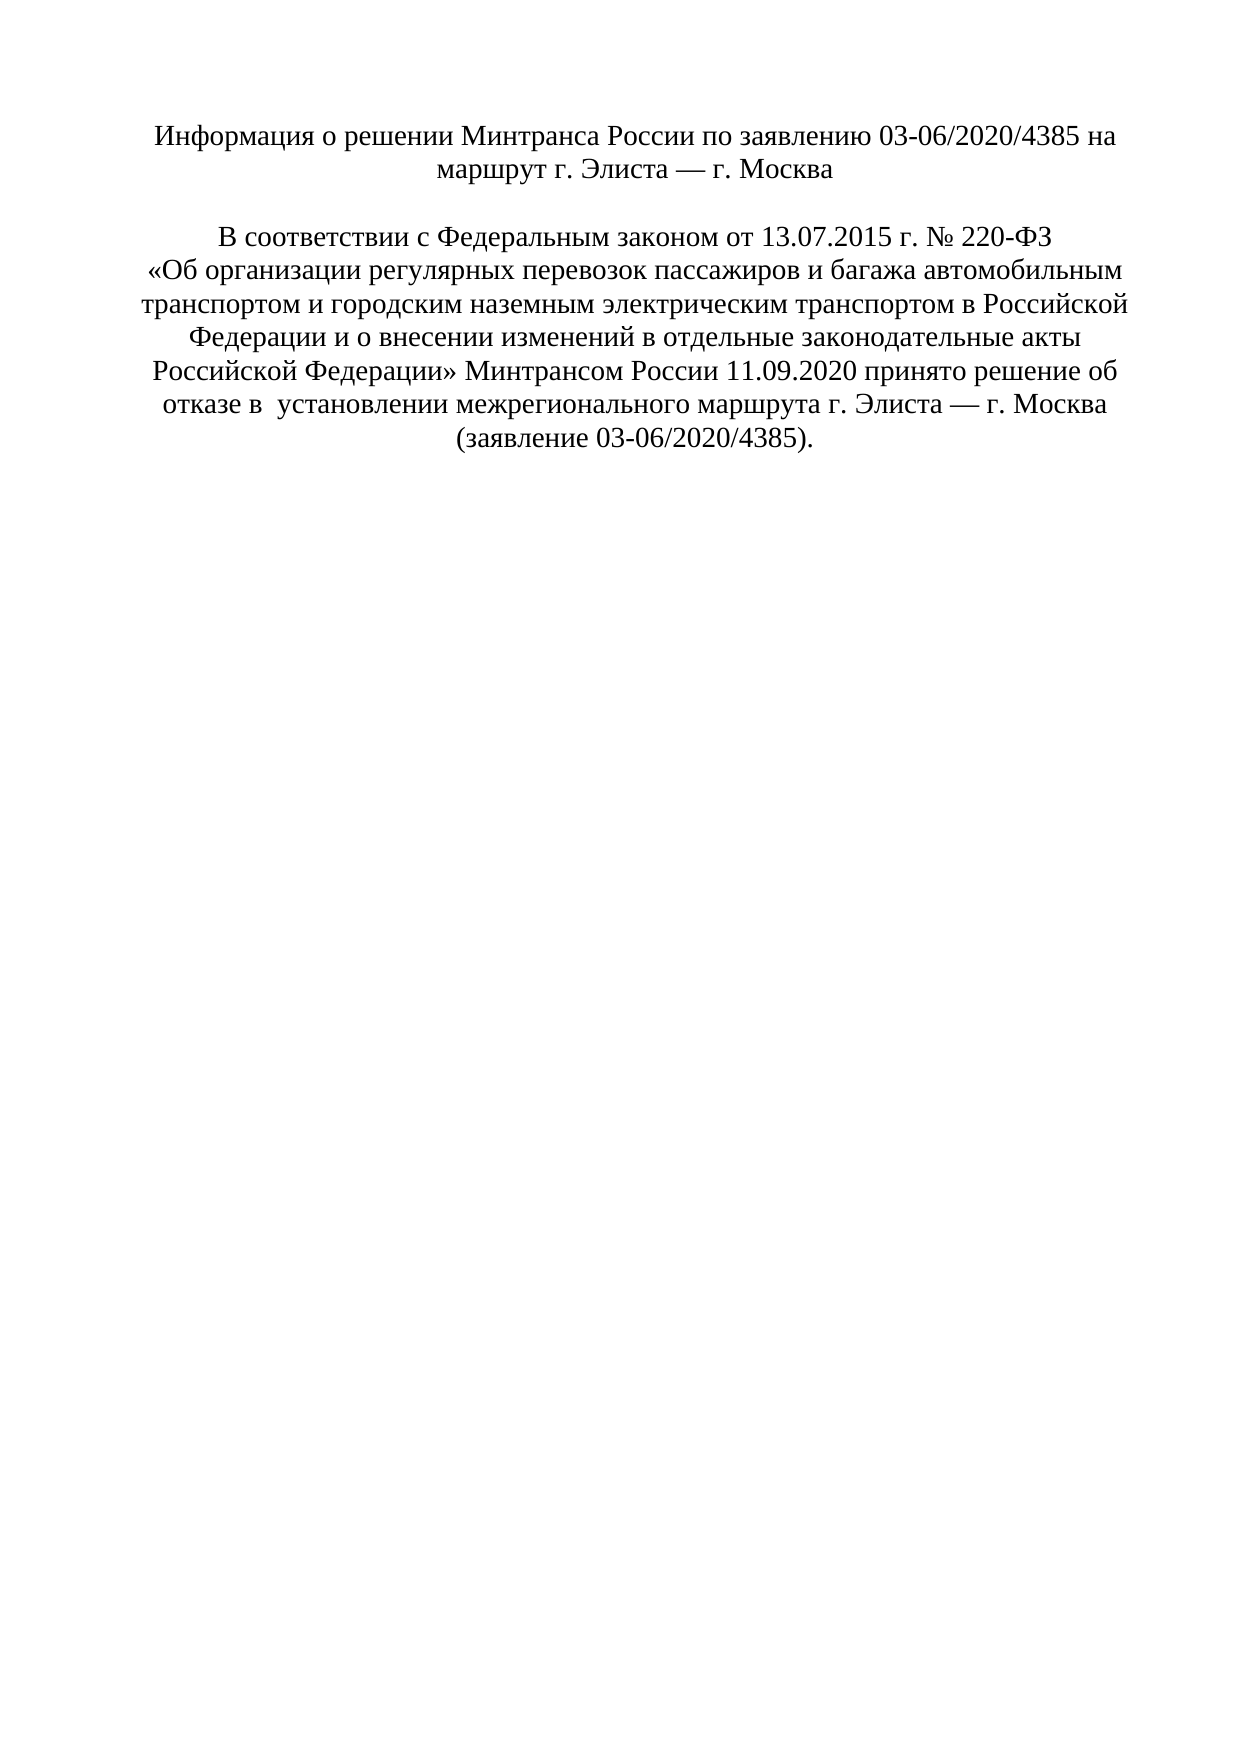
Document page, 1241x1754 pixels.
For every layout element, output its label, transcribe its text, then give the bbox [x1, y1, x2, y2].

text В соответствии с Федеральным законом от 13.07.2015 г. № 220-ФЗ «Об организации регулярных перевозок пассажиров и багажа автомобильным транспортом и городским наземным электрическим транспортом в Российской Федерации и о внесении изменений в отдельные законодательные акты Российской Федерации» Минтрансом России 11.09.2020 принято решение об отказе в установлении межрегионального маршрута г. Элиста — г. Москва (заявление 03-06/2020/4385). [118, 219, 1152, 453]
text Информация о решении Минтранса России по заявлению 03-06/2020/4385 на маршрут г. Элиста — г. Москва [118, 118, 1152, 185]
